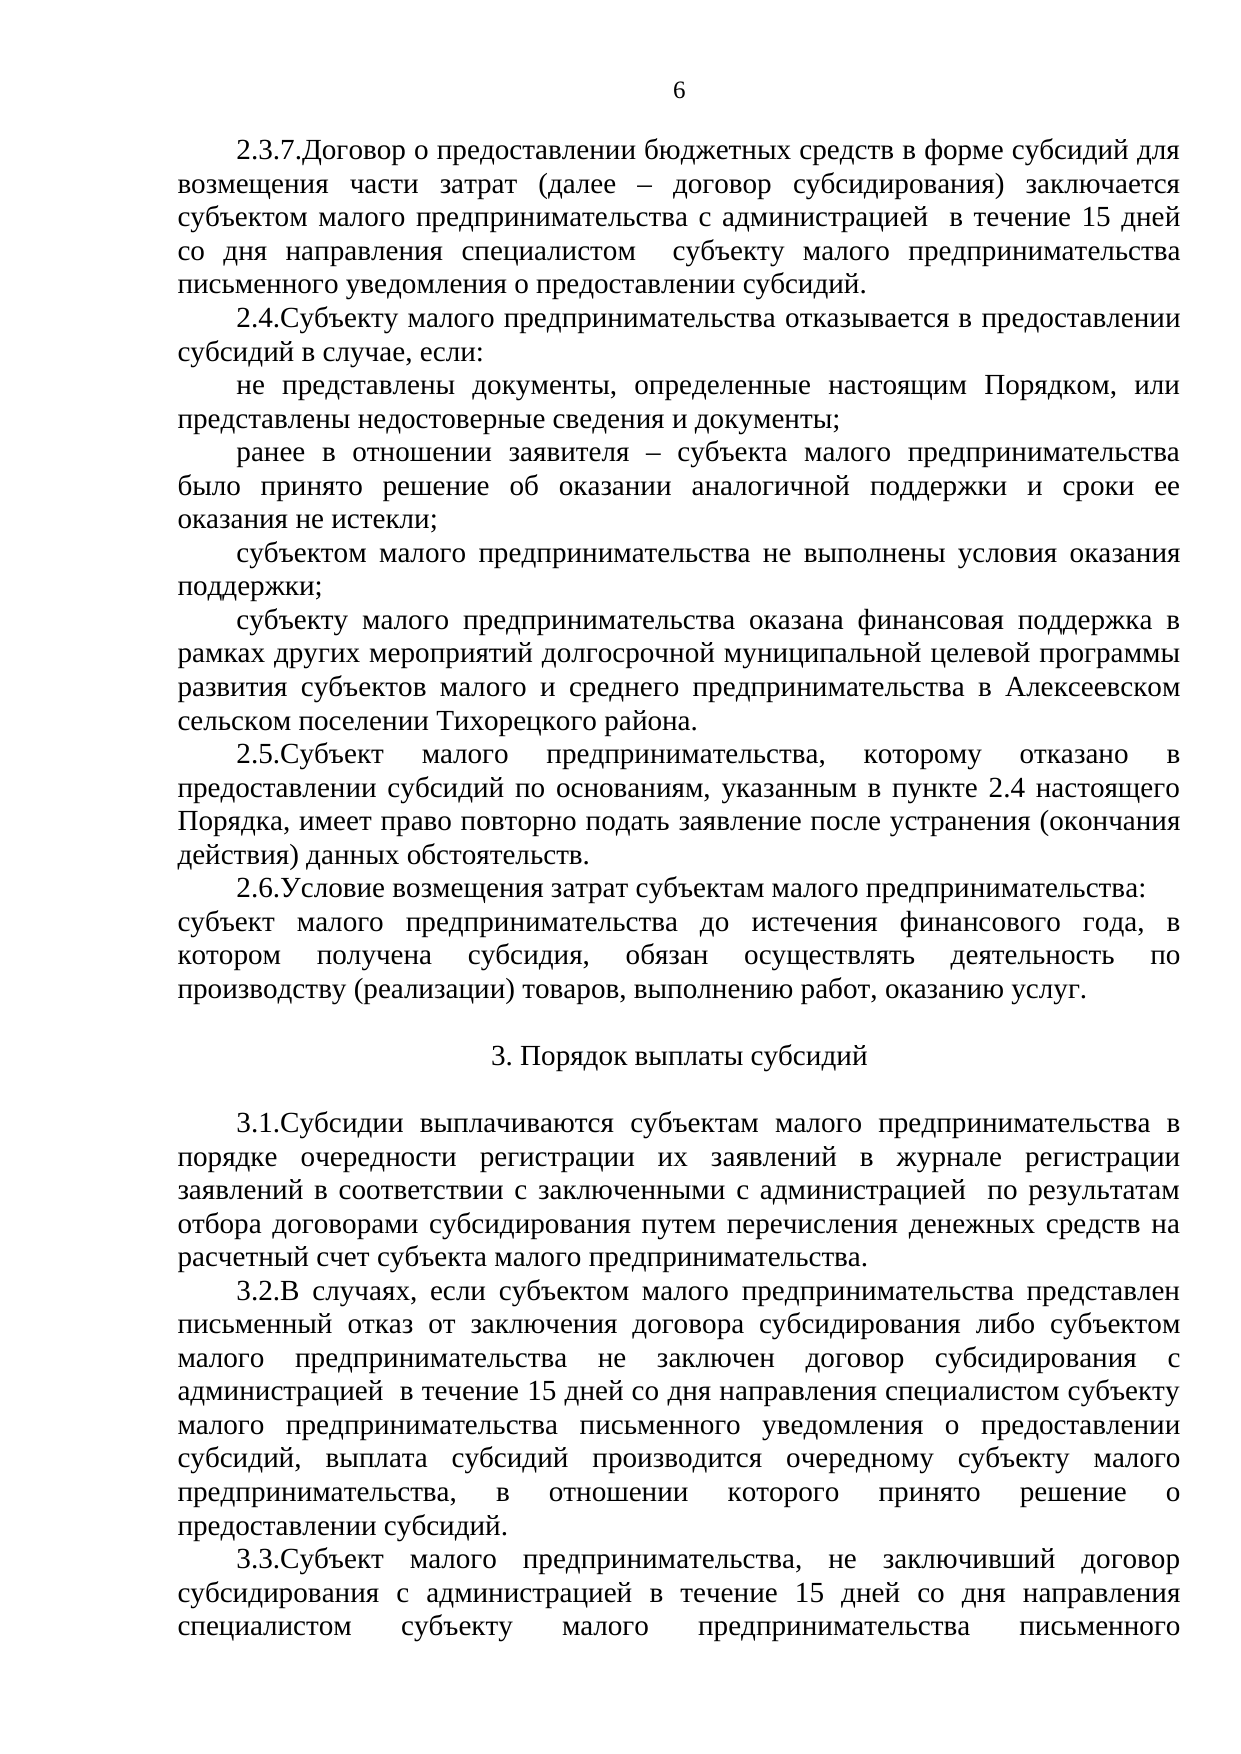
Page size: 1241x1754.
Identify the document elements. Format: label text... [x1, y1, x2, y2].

text 3.2.В случаях, если субъектом малого предпринимательства представлен письменный отказ от заключения договора субсидирования либо субъектом малого предпринимательства не заключен договор субсидирования с администрацией в течение 15 дней со дня направления специалистом субъекту малого предпринимательства письменного уведомления о предоставлении субсидий, выплата субсидий производится очередному субъекту малого предпринимательства, в отношении которого принято решение о предоставлении субсидий. [177, 1273, 1181, 1541]
text не представлены документы, определенные настоящим Порядком, или представлены недостоверные сведения и документы; [177, 367, 1181, 434]
text субъект малого предпринимательства до истечения финансового года, в котором получена субсидия, обязан осуществлять деятельность по производству (реализации) товаров, выполнению работ, оказанию услуг. [177, 904, 1181, 1004]
text 2.3.7.Договор о предоставлении бюджетных средств в форме субсидий для возмещения части затрат (далее – договор субсидирования) заключается субъектом малого предпринимательства с администрацией в течение 15 дней со дня направления специалистом субъекту малого предпринимательства письменного уведомления о предоставлении субсидий. [177, 132, 1181, 300]
text 2.6.Условие возмещения затрат субъектам малого предпринимательства: [177, 870, 1181, 904]
text 2.4.Субъекту малого предпринимательства отказывается в предоставлении субсидий в случае, если: [177, 300, 1181, 367]
text субъекту малого предпринимательства оказана финансовая поддержка в рамках других мероприятий долгосрочной муниципальной целевой программы развития субъектов малого и среднего предпринимательства в Алексеевском сельском поселении Тихорецкого района. [177, 602, 1181, 736]
text ранее в отношении заявителя – субъекта малого предпринимательства было принято решение об оказании аналогичной поддержки и сроки ее оказания не истекли; [177, 434, 1181, 535]
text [177, 1541, 1181, 1642]
text субъектом малого предпринимательства не выполнены условия оказания поддержки; [177, 535, 1181, 602]
text 2.5.Субъект малого предпринимательства, которому отказано в предоставлении субсидий по основаниям, указанным в пункте 2.4 настоящего Порядка, имеет право повторно подать заявление после устранения (окончания действия) данных обстоятельств. [177, 736, 1181, 870]
text 3.1.Субсидии выплачиваются субъектам малого предпринимательства в порядке очередности регистрации их заявлений в журнале регистрации заявлений в соответствии с заключенными с администрацией по результатам отбора договорами субсидирования путем перечисления денежных средств на расчетный счет субъекта малого предпринимательства. [177, 1105, 1181, 1273]
text 3. Порядок выплаты субсидий [177, 1038, 1181, 1072]
